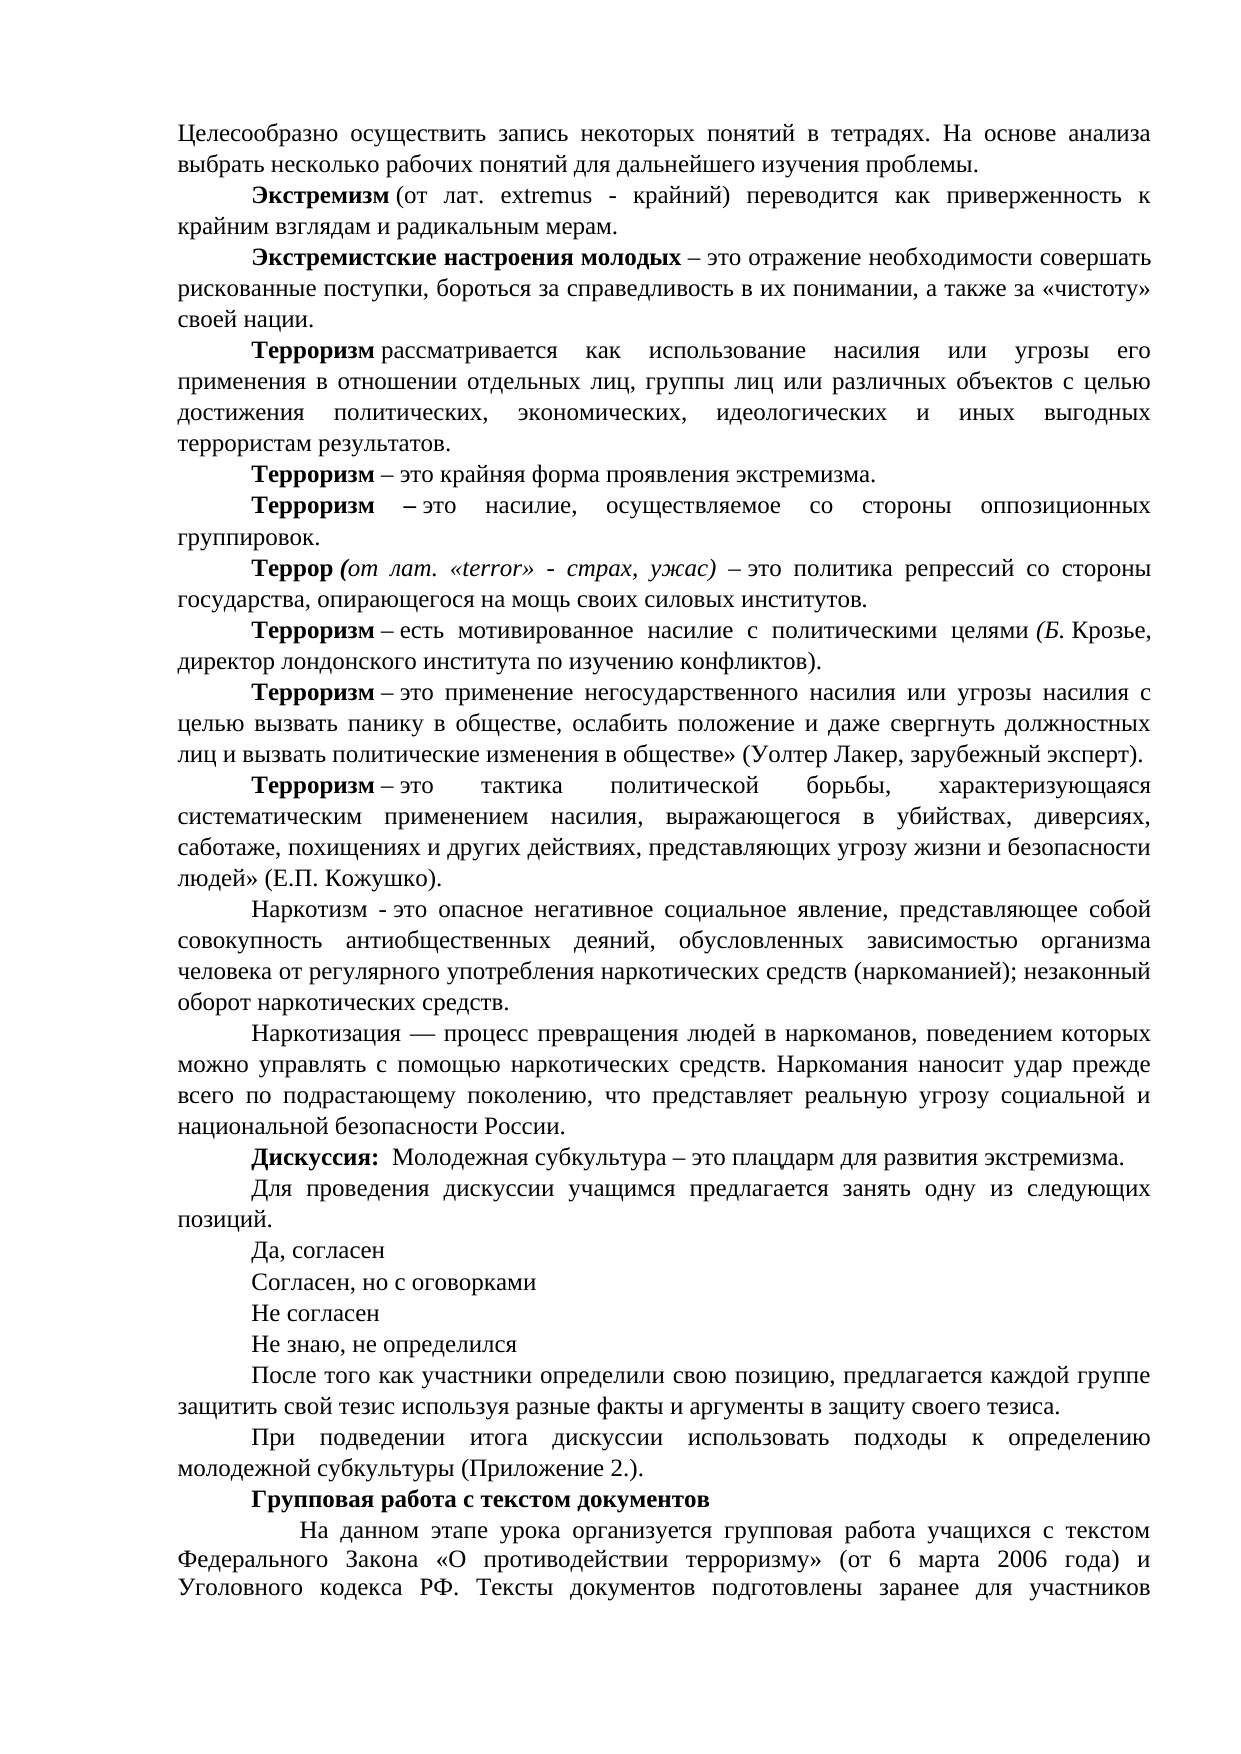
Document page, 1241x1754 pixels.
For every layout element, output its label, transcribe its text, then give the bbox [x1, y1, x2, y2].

text Терроризм – это тактика политической борьбы, характеризующаяся систематическим применением насилия, выражающегося в убийствах, диверсиях, саботаже, похищениях и других действиях, представляющих угрозу жизни и безопасности людей» (Е.П. Кожушко). [177, 770, 1152, 892]
text Терроризм – это насилие, осуществляемое со стороны оппозиционных группировок. [177, 491, 1152, 550]
text Не знаю, не определился [177, 1329, 1152, 1357]
text Терроризм – это крайняя форма проявления экстремизма. [177, 459, 1152, 488]
text Согласен, но с оговорками [177, 1267, 1152, 1295]
text После того как участники определили свою позицию, предлагается каждой группе защитить свой тезис используя разные факты и аргументы в защиту своего тезиса. [177, 1360, 1152, 1419]
text Наркотизация — процесс превращения людей в наркоманов, поведением которых можно управлять с помощью наркотических средств. Наркомания наносит удар прежде всего по подрастающему поколению, что представляет реальную угрозу социальной и национальной безопасности России. [177, 1018, 1152, 1140]
text Терроризм – есть мотивированное насилие с политическими целями (Б. Крозье, директор лондонского института по изучению конфликтов). [177, 615, 1152, 674]
text Экстремизм (от лат. ехtremus - крайний) переводится как приверженность к крайним взглядам и радикальным мерам. [177, 180, 1152, 240]
text Дискуссия: Молодежная субкультура – это плацдарм для развития экстремизма. [177, 1142, 1152, 1171]
text Экстремистские настроения молодых – это отражение необходимости совершать рискованные поступки, бороться за справедливость в их понимании, а также за «чистоту» своей нации. [177, 242, 1152, 333]
text Терроризм рассматривается как использование насилия или угрозы его применения в отношении отдельных лиц, группы лиц или различных объектов с целью достижения политических, экономических, идеологических и иных выгодных террористам результатов. [177, 335, 1152, 457]
text Не согласен [177, 1298, 1152, 1326]
text Терроризм – это применение негосударственного насилия или угрозы насилия с целью вызвать панику в обществе, ослабить положение и даже свергнуть должностных лиц и вызвать политические изменения в обществе» (Уолтер Лакер, зарубежный эксперт). [177, 677, 1152, 768]
text Террор (от лат. «terror» - страх, ужас) – это политика репрессий со стороны государства, опирающегося на мощь своих силовых институтов. [177, 553, 1152, 612]
text Да, согласен [177, 1236, 1152, 1264]
text Для проведения дискуссии учащимся предлагается занять одну из следующих позиций. [177, 1173, 1152, 1233]
text Групповая работа с текстом документов [177, 1484, 1152, 1513]
text При подведении итога дискуссии использовать подходы к определению молодежной субкультуры (Приложение 2.). [177, 1422, 1152, 1482]
text Наркотизм - это опасное негативное социальное явление, представляющее собой совокупность антиобщественных деяний, обусловленных зависимостью организма человека от регулярного употребления наркотических средств (наркоманией); незаконный оборот наркотических средств. [177, 894, 1152, 1016]
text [177, 118, 1152, 178]
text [177, 1515, 1152, 1601]
